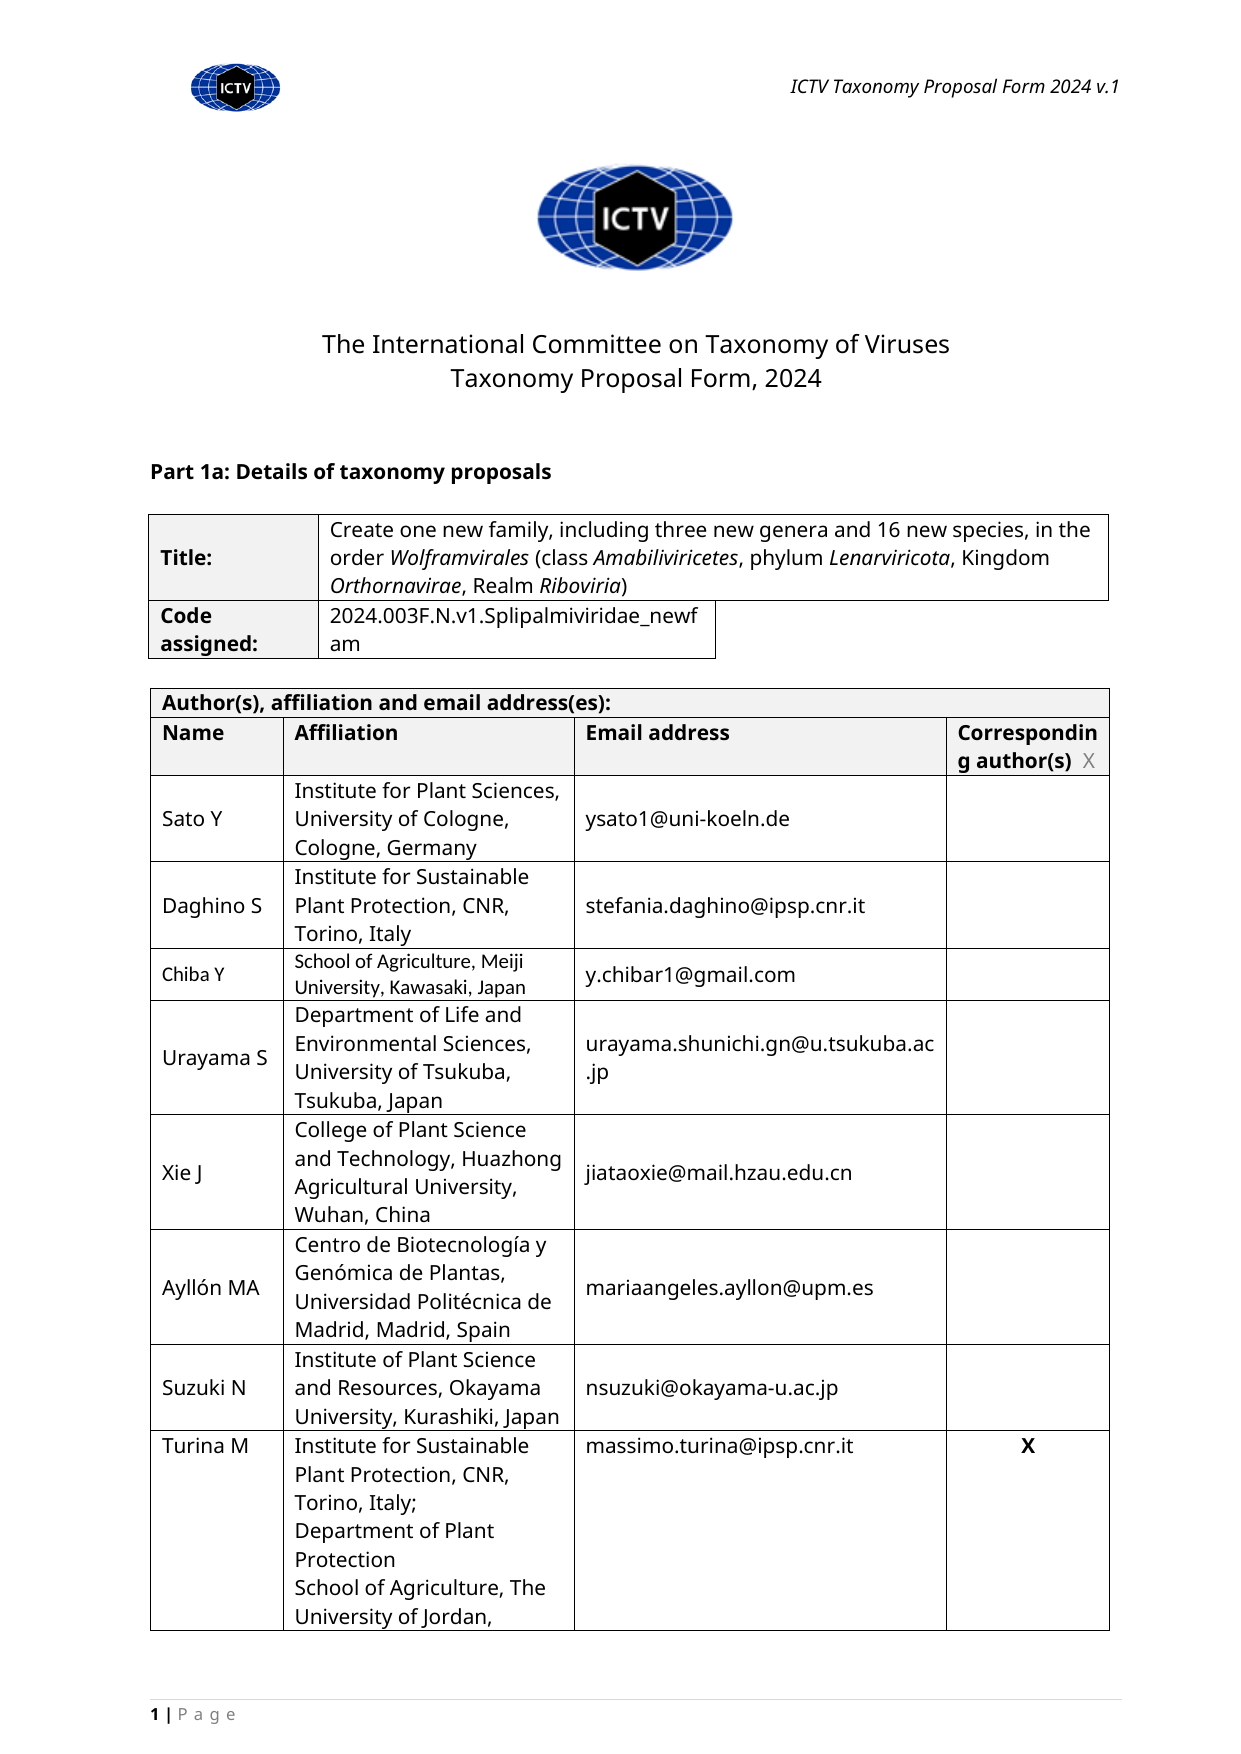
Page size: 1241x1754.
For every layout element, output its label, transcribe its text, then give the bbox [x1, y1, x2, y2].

table_cell School of Agriculture, Meiji University, Kawasaki, Japan [284, 949, 574, 999]
table_cell College of Plant Science and Technology, Huazhong Agricultural University, Wuhan, China [284, 1115, 574, 1229]
picture [190, 56, 282, 113]
table_cell Chiba Y [151, 949, 283, 999]
text Part 1a: Details of taxonomy proposals [150, 457, 1122, 485]
table_cell Corresponding author(s) X [947, 718, 1109, 775]
text The International Committee on Taxonomy of Viruses [150, 326, 1122, 360]
table_cell [947, 1001, 1109, 1114]
table_cell [947, 776, 1109, 861]
table_cell Daghino S [151, 862, 283, 948]
table_cell [947, 1230, 1109, 1344]
table_cell ysato1@uni-koeln.de [575, 776, 946, 861]
table_cell Institute for Plant Sciences, University of Cologne, Cologne, Germany [284, 776, 574, 861]
table_cell Institute for Sustainable Plant Protection, CNR, Torino, Italy [284, 862, 574, 948]
table_cell Turina M [151, 1431, 283, 1630]
table_cell 2024.003F.N.v1.Splipalmiviridae_newfam [319, 601, 715, 658]
table_cell Email address [575, 718, 946, 775]
table_header Create one new family, including three new genera and 16 new species, in the order Wolframvirales (class Amabiliviricetes, phylum Lenarviricota, Kingdom Orthornavirae, Realm Riboviria) [319, 515, 1108, 600]
table_cell Institute of Plant Science and Resources, Okayama University, Kurashiki, Japan [284, 1345, 574, 1430]
table_cell [947, 1345, 1109, 1430]
table_cell Centro de Biotecnología y Genómica de Plantas, Universidad Politécnica de Madrid, Madrid, Spain [284, 1230, 574, 1344]
picture [535, 150, 737, 274]
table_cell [575, 1431, 946, 1630]
table_cell Name [151, 718, 283, 775]
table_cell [284, 1431, 574, 1630]
table_cell Xie J [151, 1115, 283, 1229]
table_cell Urayama S [151, 1001, 283, 1114]
table_cell [947, 949, 1109, 999]
text Taxonomy Proposal Form, 2024 [150, 360, 1122, 394]
table_header Title: [149, 515, 318, 600]
table_cell [947, 862, 1109, 948]
table_cell Department of Life and Environmental Sciences, University of Tsukuba, Tsukuba, Japan [284, 1001, 574, 1114]
table_header Author(s), affiliation and email address(es): [151, 689, 1109, 717]
table_cell Code assigned: [149, 601, 318, 658]
table_cell urayama.shunichi.gn@u.tsukuba.ac.jp [575, 1001, 946, 1114]
table_cell Ayllón MA [151, 1230, 283, 1344]
table_cell nsuzuki@okayama-u.ac.jp [575, 1345, 946, 1430]
table_cell y.chibar1@gmail.com [575, 949, 946, 999]
table_cell Suzuki N [151, 1345, 283, 1430]
table_cell [947, 1115, 1109, 1229]
table_cell mariaangeles.ayllon@upm.es [575, 1230, 946, 1344]
table_cell X [947, 1431, 1109, 1630]
table_cell jiataoxie@mail.hzau.edu.cn [575, 1115, 946, 1229]
table_cell stefania.daghino@ipsp.cnr.it [575, 862, 946, 948]
table_cell Sato Y [151, 776, 283, 861]
table_cell Affiliation [284, 718, 574, 775]
